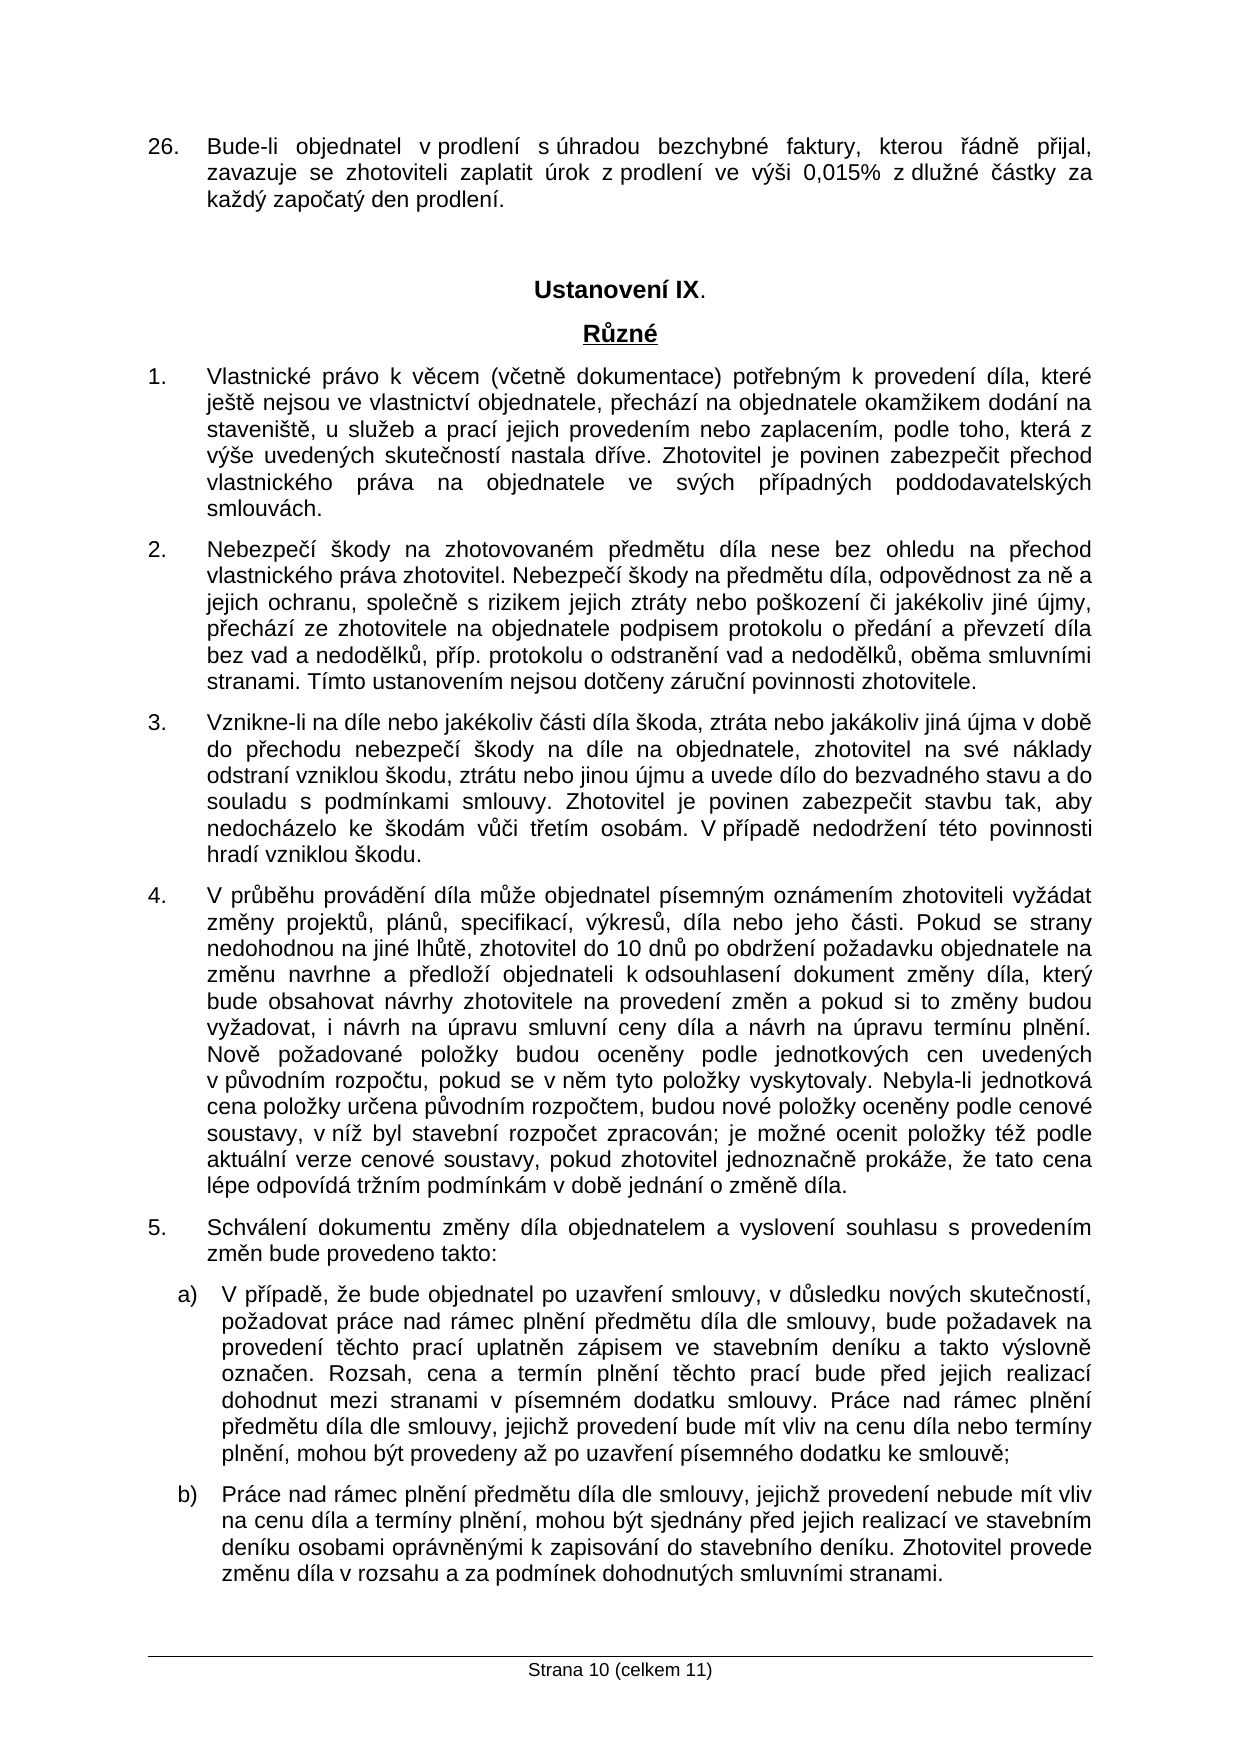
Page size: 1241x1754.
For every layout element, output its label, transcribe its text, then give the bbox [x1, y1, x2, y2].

list Vznikne-li na díle nebo jakékoliv části díla škoda, ztráta nebo jakákoliv jiná újma v době do přechodu nebezpečí škody na díle na objednatele, zhotovitel na své náklady odstraní vzniklou škodu, ztrátu nebo jinou újmu a uvede dílo do bezvadného stavu a do souladu s podmínkami smlouvy. Zhotovitel je povinen zabezpečit stavbu tak, aby nedocházelo ke škodám vůči třetím osobám. V případě nedodržení této povinnosti hradí vzniklou škodu. [148, 709, 1093, 867]
list V případě, že bude objednatel po uzavření smlouvy, v důsledku nových skutečností, požadovat práce nad rámec plnění předmětu díla dle smlouvy, bude požadavek na provedení těchto prací uplatněn zápisem ve stavebním deníku a takto výslovně označen. Rozsah, cena a termín plnění těchto prací bude před jejich realizací dohodnut mezi stranami v písemném dodatku smlouvy. Práce nad rámec plnění předmětu díla dle smlouvy, jejichž provedení bude mít vliv na cenu díla nebo termíny plnění, mohou být provedeny až po uzavření písemného dodatku ke smlouvě; [177, 1281, 1093, 1466]
list V průběhu provádění díla může objednatel písemným oznámením zhotoviteli vyžádat změny projektů, plánů, specifikací, výkresů, díla nebo jeho části. Pokud se strany nedohodnou na jiné lhůtě, zhotovitel do 10 dnů po obdržení požadavku objednatele na změnu navrhne a předloží objednateli k odsouhlasení dokument změny díla, který bude obsahovat návrhy zhotovitele na provedení změn a pokud si to změny budou vyžadovat, i návrh na úpravu smluvní ceny díla a návrh na úpravu termínu plnění. Nově požadované položky budou oceněny podle jednotkových cen uvedených v původním rozpočtu, pokud se v něm tyto položky vyskytovaly. Nebyla-li jednotková cena položky určena původním rozpočtem, budou nové položky oceněny podle cenové soustavy, v níž byl stavební rozpočet zpracován; je možné ocenit položky též podle aktuální verze cenové soustavy, pokud zhotovitel jednoznačně prokáže, že tato cena lépe odpovídá tržním podmínkám v době jednání o změně díla. [148, 882, 1093, 1199]
list Ustanovení IX. [148, 276, 1093, 304]
list Práce nad rámec plnění předmětu díla dle smlouvy, jejichž provedení nebude mít vliv na cenu díla a termíny plnění, mohou být sjednány před jejich realizací ve stavebním deníku osobami oprávněnými k zapisování do stavebního deníku. Zhotovitel provede změnu díla v rozsahu a za podmínek dohodnutých smluvními stranami. [177, 1481, 1093, 1586]
text Různé [148, 319, 1093, 348]
list Bude-li objednatel v prodlení s úhradou bezchybné faktury, kterou řádně přijal, zavazuje se zhotoviteli zaplatit úrok z prodlení ve výši 0,015% z dlužné částky za každý započatý den prodlení. [148, 133, 1093, 212]
list Nebezpečí škody na zhotovovaném předmětu díla nese bez ohledu na přechod vlastnického práva zhotovitel. Nebezpečí škody na předmětu díla, odpovědnost za ně a jejich ochranu, společně s rizikem jejich ztráty nebo poškození či jakékoliv jiné újmy, přechází ze zhotovitele na objednatele podpisem protokolu o předání a převzetí díla bez vad a nedodělků, příp. protokolu o odstranění vad a nedodělků, oběma smluvními stranami. Tímto ustanovením nejsou dotčeny záruční povinnosti zhotovitele. [148, 536, 1093, 694]
list Schválení dokumentu změny díla objednatelem a vyslovení souhlasu s provedením změn bude provedeno takto: [148, 1214, 1093, 1266]
list Vlastnické právo k věcem (včetně dokumentace) potřebným k provedení díla, které ještě nejsou ve vlastnictví objednatele, přechází na objednatele okamžikem dodání na staveniště, u služeb a prací jejich provedením nebo zaplacením, podle toho, která z výše uvedených skutečností nastala dříve. Zhotovitel je povinen zabezpečit přechod vlastnického práva na objednatele ve svých případných poddodavatelských smlouvách. [148, 363, 1093, 521]
